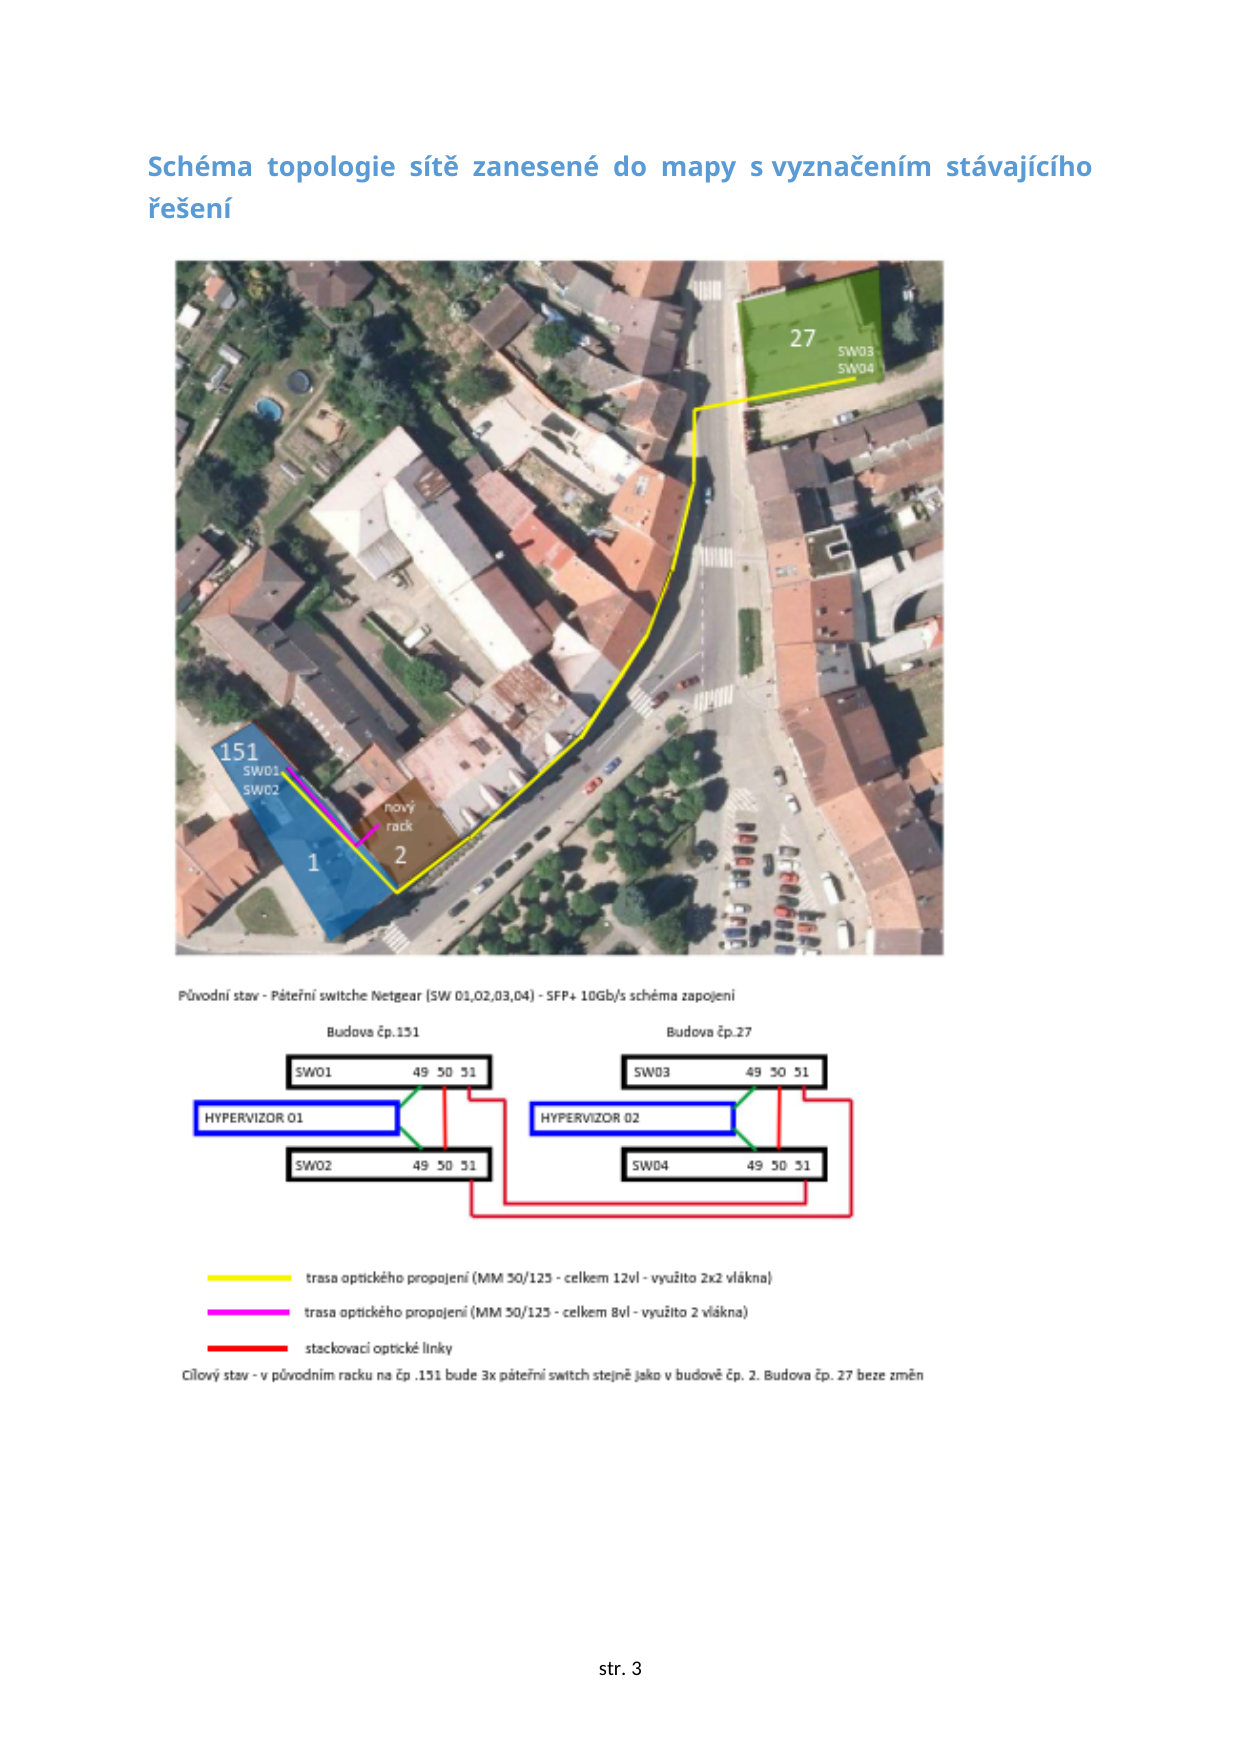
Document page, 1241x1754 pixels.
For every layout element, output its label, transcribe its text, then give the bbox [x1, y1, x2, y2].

subtitle Schéma topologie sítě zanesené do mapy s vyznačením stávajícího řešení [148, 148, 1093, 227]
picture [147, 245, 973, 1411]
